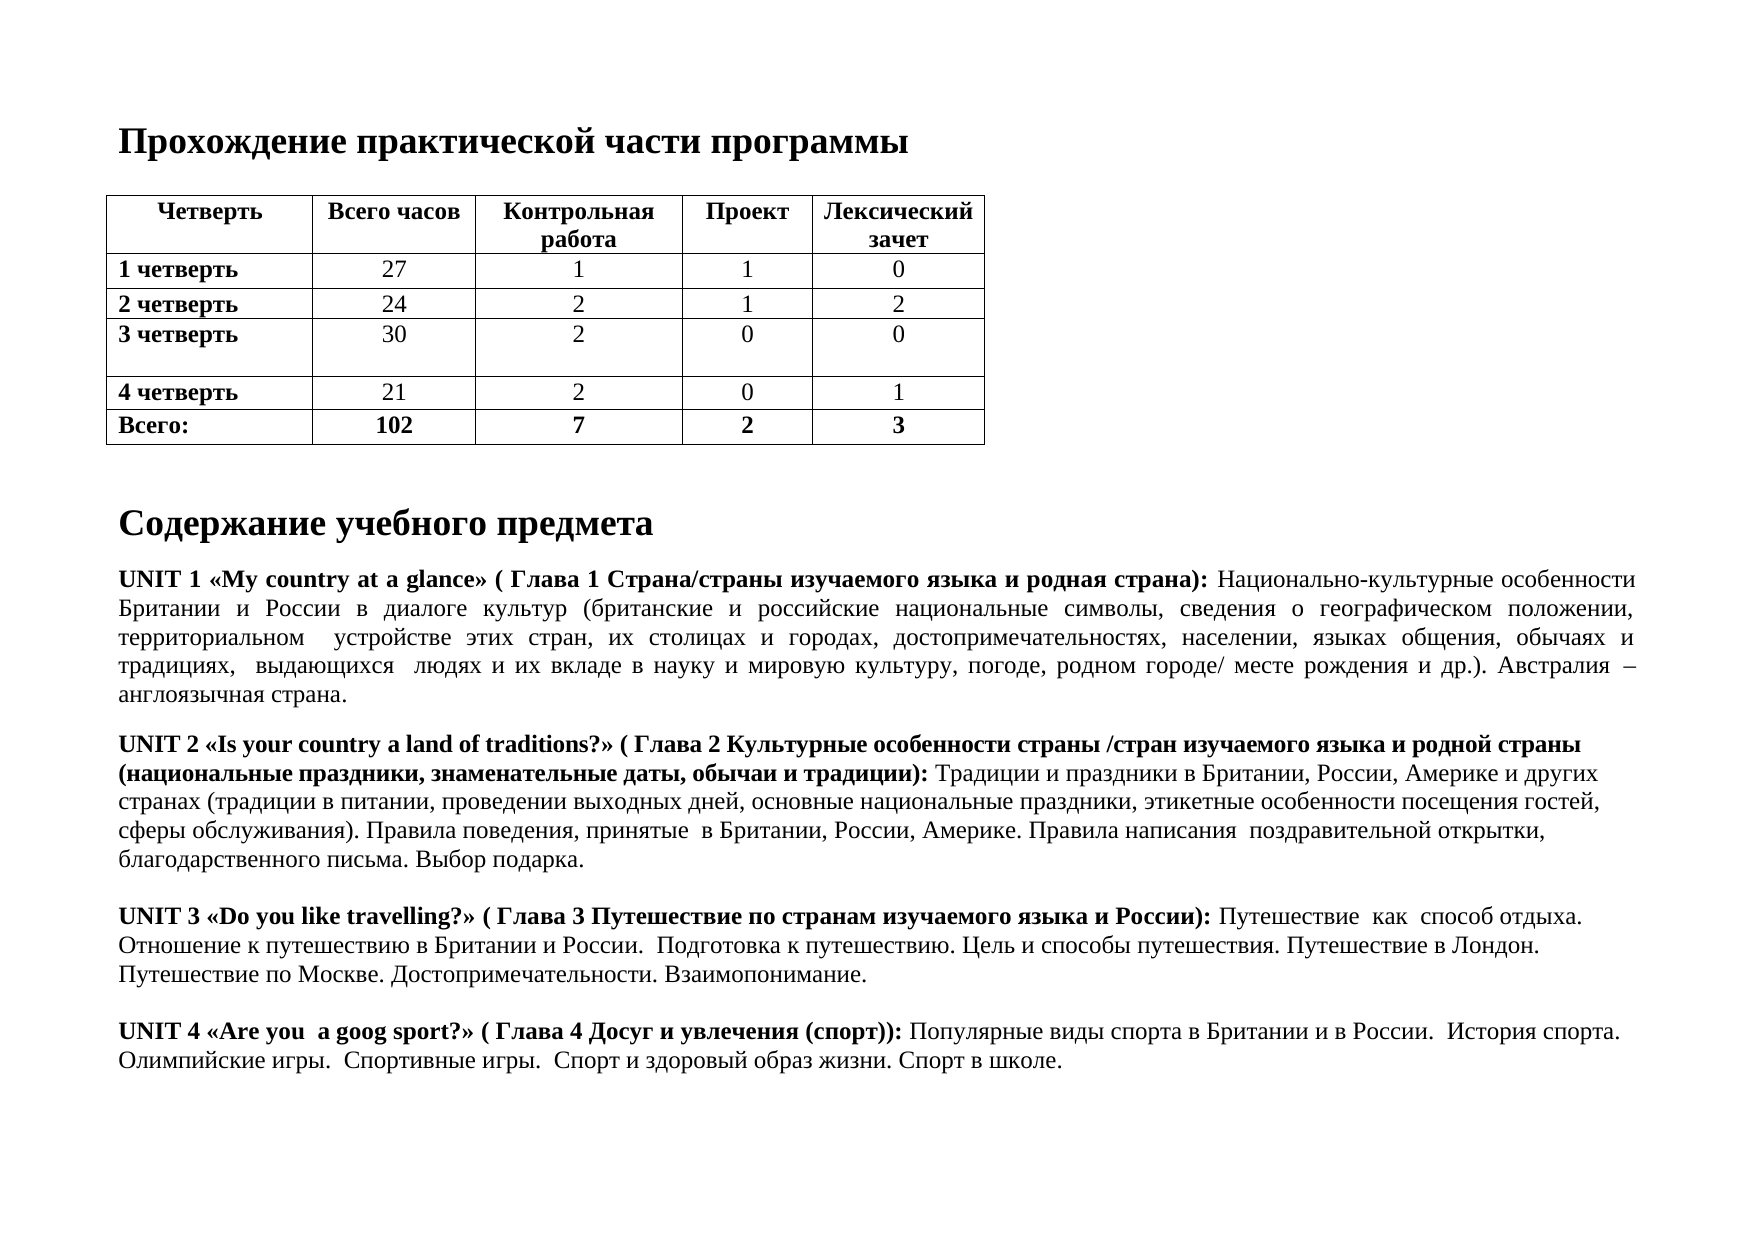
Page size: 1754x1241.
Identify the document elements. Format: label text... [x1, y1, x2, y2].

table_cell 27 [313, 254, 475, 288]
table_header Лексический зачет [813, 196, 984, 253]
table_cell 24 [313, 289, 475, 318]
table_cell 1 [813, 377, 984, 409]
table_cell 3 [813, 410, 984, 444]
table_cell 2 [476, 377, 682, 409]
text Прохождение практической части программы [118, 118, 1636, 161]
text UNIT 2 «Is your country а land of traditions?» ( Глава 2 Культурные особенности страны /стран изучаемого языка и родной страны (национальные праздники, знаменательные даты, обычаи и традиции): Традиции и праздники в Британии, России, Америке и других странах (традиции в питании, проведении выходных дней, основные национальные праздники, этикетные особенности посещения гостей, сферы обслуживания). Правила поведения, принятые в Британии, России, Америке. Правила написания поздравительной открытки, благодарственного письма. Выбор подарка. [118, 729, 1636, 873]
table_cell 2 [683, 410, 812, 444]
table_header Всего часов [313, 196, 475, 253]
table_header Четверть [107, 196, 312, 253]
table_header Проект [683, 196, 812, 253]
text Содержание учебного предмета [118, 500, 1636, 543]
table_cell 21 [313, 377, 475, 409]
table_cell 0 [813, 319, 984, 376]
table_cell 1 [683, 289, 812, 318]
text Олимпийские игры. Спортивные игры. Спорт и здоровый образ жизни. Спорт в школе. [118, 1045, 1636, 1074]
table_cell 2 [813, 289, 984, 318]
table_cell 0 [683, 319, 812, 376]
table_cell 0 [813, 254, 984, 288]
table_cell 7 [476, 410, 682, 444]
table_cell 2 четверть [107, 289, 312, 318]
table_cell 0 [683, 377, 812, 409]
table_cell 30 [313, 319, 475, 376]
text UNIT 4 «Are you a goog sport?» ( Глава 4 Досуг и увлечения (спорт)): Популярные виды спорта в Британии и в России. История спорта. [118, 1016, 1636, 1045]
table_cell 2 [476, 289, 682, 318]
table_header Контрольная работа [476, 196, 682, 253]
text Отношение к путешествию в Британии и России. Подготовка к путешествию. Цель и способы путешествия. Путешествие в Лондон. Путешествие по Москве. Достопримечательности. Взаимопонимание. [118, 930, 1636, 988]
table_cell 2 [476, 319, 682, 376]
table_cell Всего: [107, 410, 312, 444]
text UNIT 1 «My country at a glance» ( Глава 1 Страна/страны изучаемого языка и родная страна): Национально-культурные особенности Британии и России в диалоге культур (британские и российские национальные символы, сведения о географическом положении, территориальном устройстве этих стран, их столицах и городах, достопримечательностях, населении, языках общения, обычаях и традициях, выдающихся людях и их вкладе в науку и мировую культуру, погоде, родном городе/ месте рождения и др.). Австралия – англоязычная страна. [118, 564, 1636, 708]
text UNIT 3 «Do you like travelling?» ( Глава 3 Путешествие по странам изучаемого языка и России): Путешествие как способ отдыха. [118, 901, 1636, 930]
table_cell 4 четверть [107, 377, 312, 409]
table_cell 1 четверть [107, 254, 312, 288]
table_cell 1 [683, 254, 812, 288]
table_cell 102 [313, 410, 475, 444]
table_cell 3 четверть [107, 319, 312, 376]
table_cell 1 [476, 254, 682, 288]
